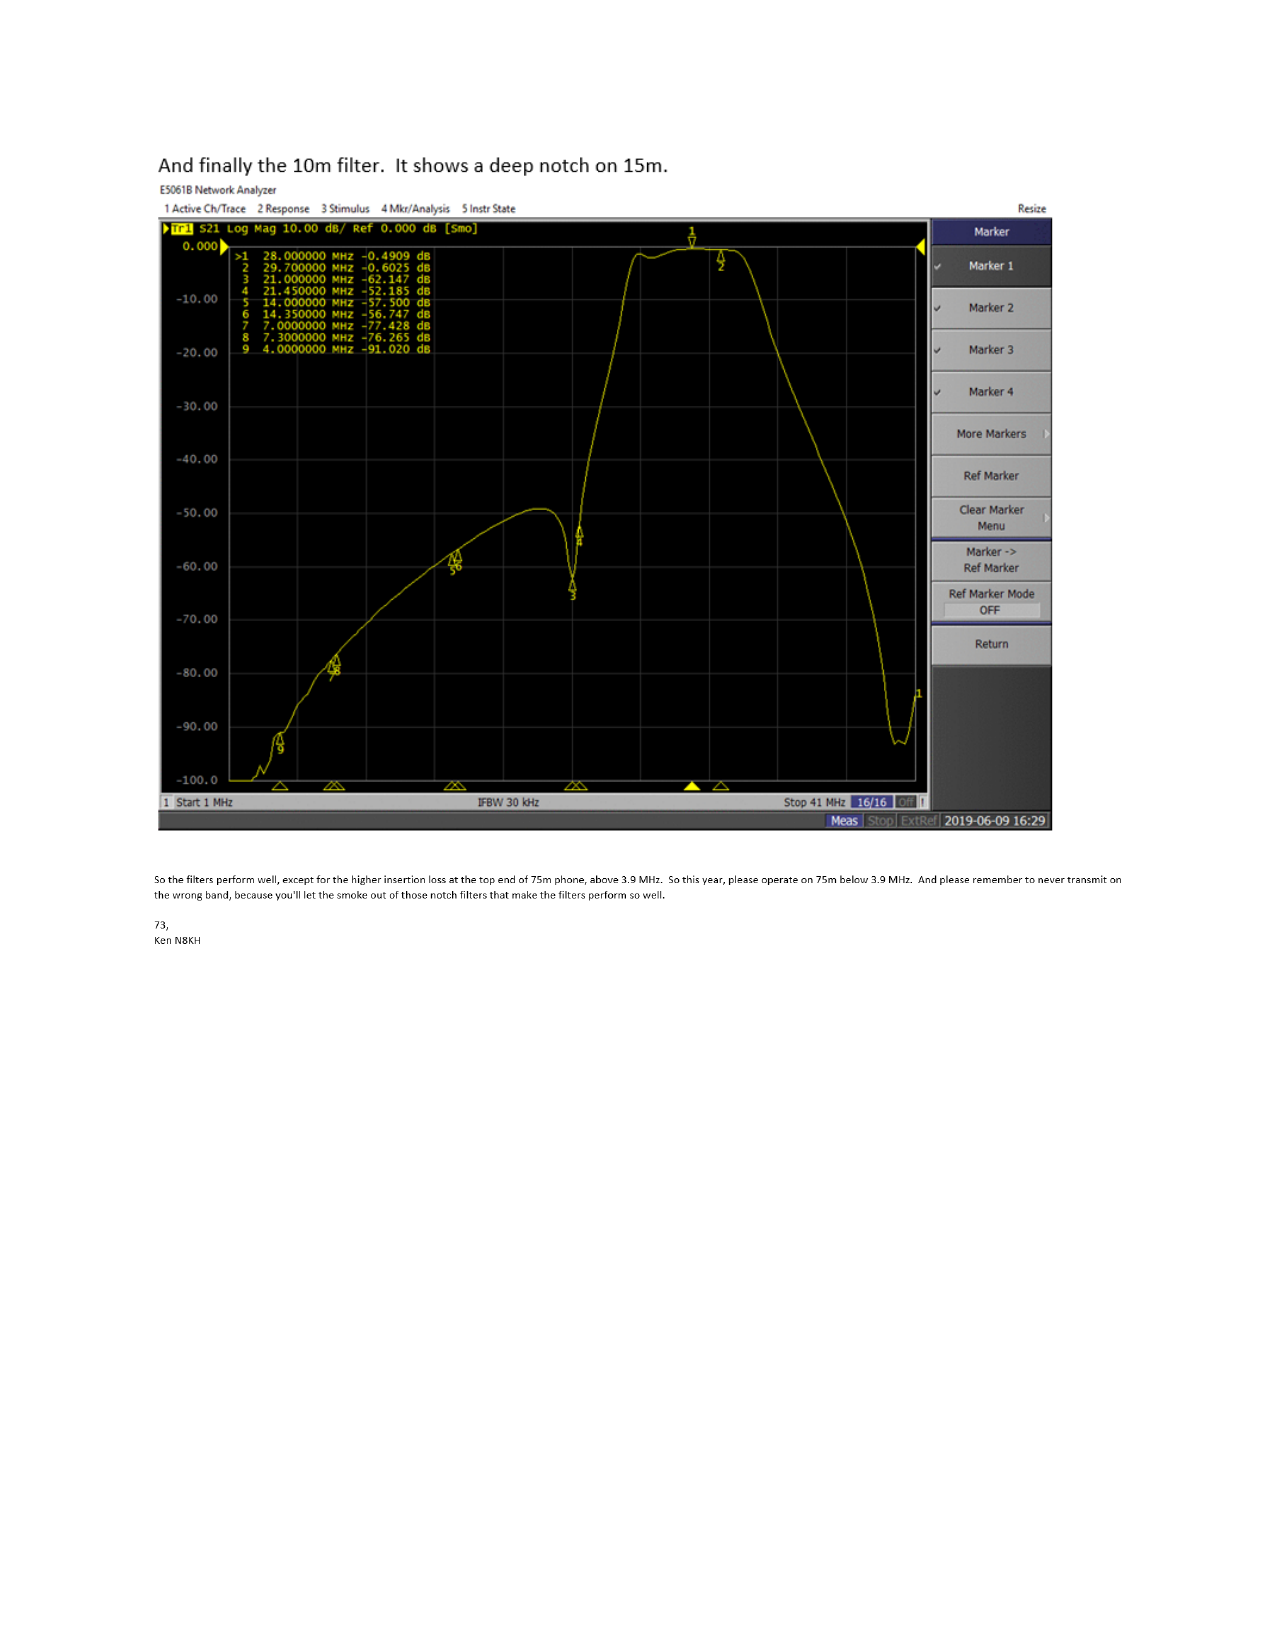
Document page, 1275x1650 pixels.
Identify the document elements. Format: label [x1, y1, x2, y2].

picture [150, 150, 1088, 844]
picture [150, 867, 1122, 960]
